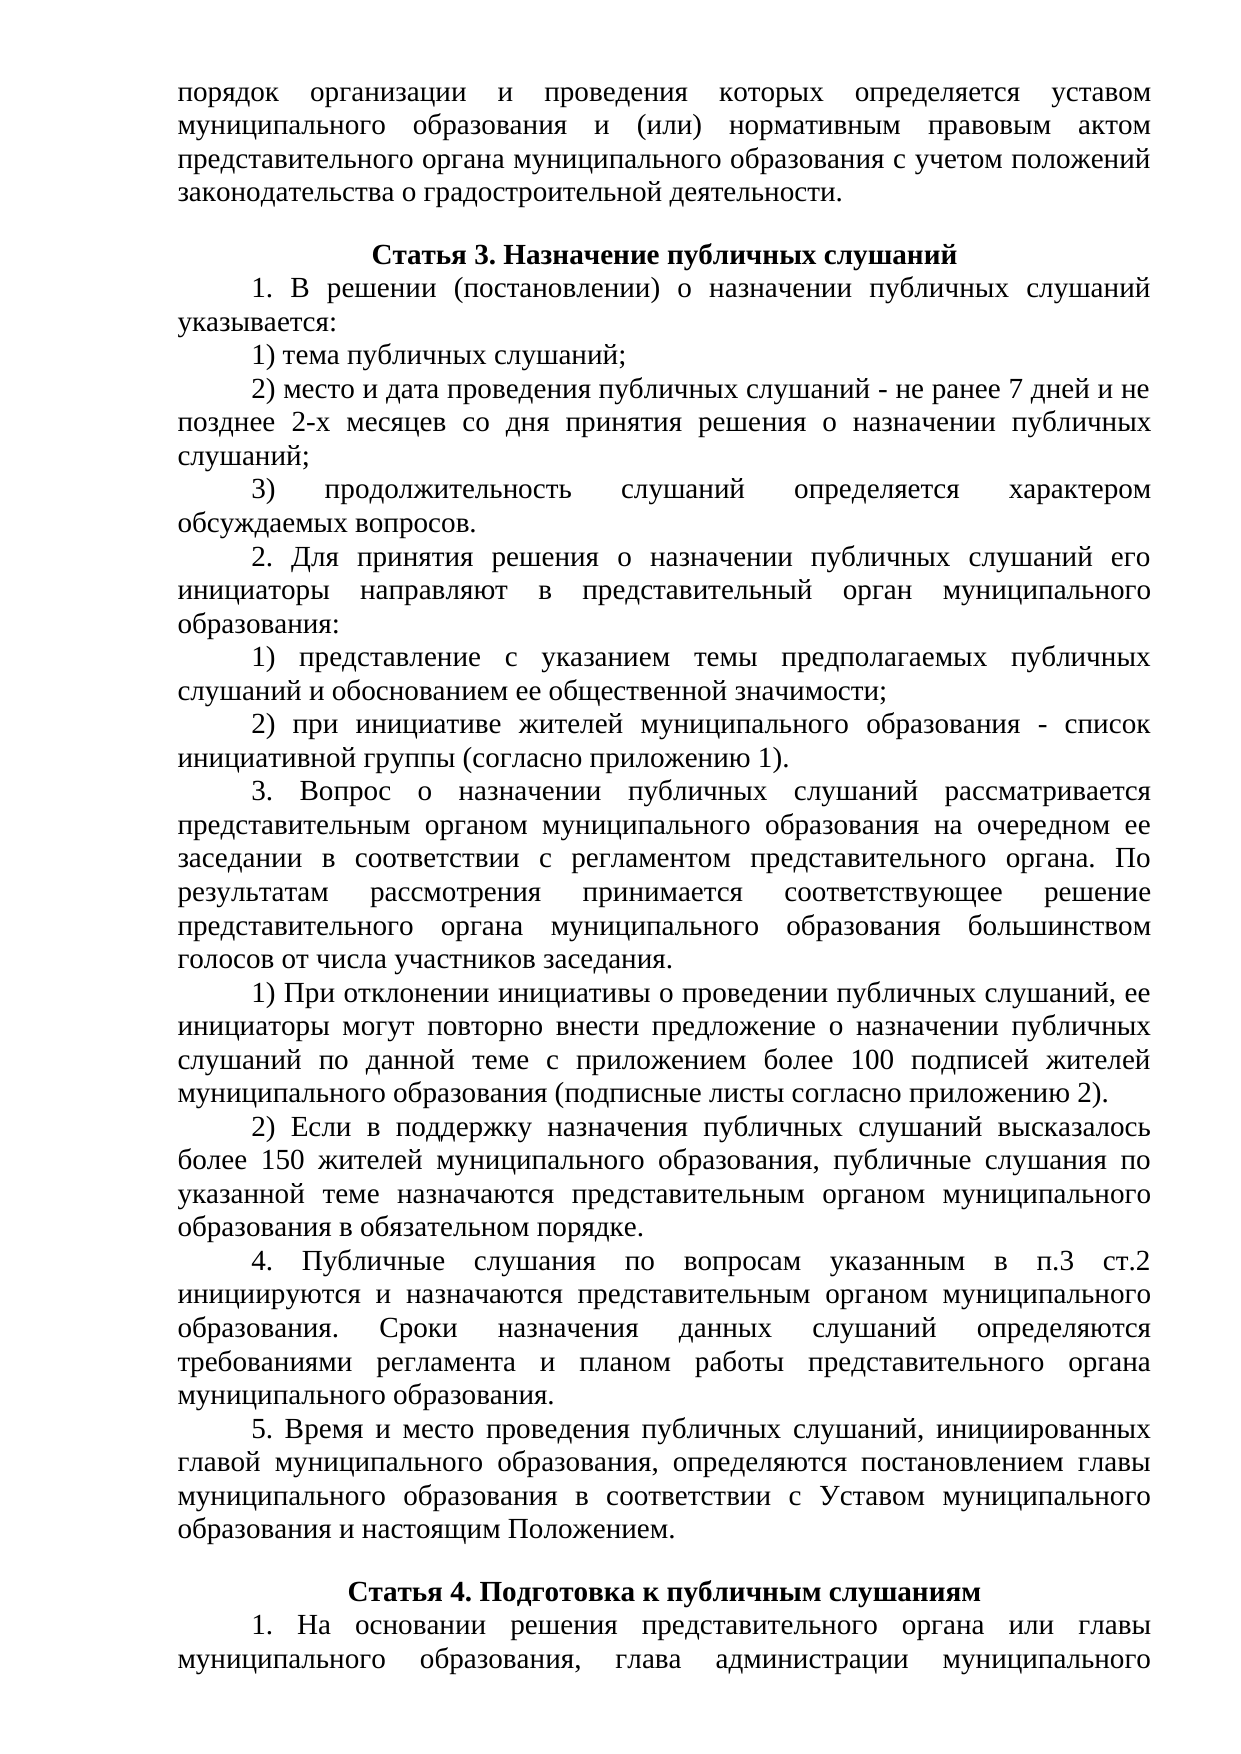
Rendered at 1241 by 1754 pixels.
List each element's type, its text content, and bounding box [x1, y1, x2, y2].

text 1. В решении (постановлении) о назначении публичных слушаний указывается: [177, 270, 1152, 337]
text 2) Если в поддержку назначения публичных слушаний высказалось более 150 жителей муниципального образования, публичные слушания по указанной теме назначаются представительным органом муниципального образования в обязательном порядке. [177, 1109, 1152, 1243]
text 1) тема публичных слушаний; [177, 337, 1152, 371]
text 2) место и дата проведения публичных слушаний - не ранее 7 дней и не позднее 2-х месяцев со дня принятия решения о назначении публичных слушаний; [177, 371, 1152, 472]
subtitle Статья 4. Подготовка к публичным слушаниям [177, 1574, 1152, 1607]
text 1) При отклонении инициативы о проведении публичных слушаний, ее инициаторы могут повторно внести предложение о назначении публичных слушаний по данной теме с приложением более 100 подписей жителей муниципального образования (подписные листы согласно приложению 2). [177, 975, 1152, 1109]
subtitle Статья 3. Назначение публичных слушаний [177, 237, 1152, 270]
text 5. Время и место проведения публичных слушаний, инициированных главой муниципального образования, определяются постановлением главы муниципального образования в соответствии с Уставом муниципального образования и настоящим Положением. [177, 1411, 1152, 1545]
text 3) продолжительность слушаний определяется характером обсуждаемых вопросов. [177, 472, 1152, 539]
text 4. Публичные слушания по вопросам указанным в п.3 ст.2 инициируются и назначаются представительным органом муниципального образования. Сроки назначения данных слушаний определяются требованиями регламента и планом работы представительного органа муниципального образования. [177, 1243, 1152, 1411]
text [177, 74, 1152, 208]
text 2. Для принятия решения о назначении публичных слушаний его инициаторы направляют в представительный орган муниципального образования: [177, 539, 1152, 639]
text 1) представление с указанием темы предполагаемых публичных слушаний и обоснованием ее общественной значимости; [177, 639, 1152, 706]
text 3. Вопрос о назначении публичных слушаний рассматривается представительным органом муниципального образования на очередном ее заседании в соответствии с регламентом представительного органа. По результатам рассмотрения принимается соответствующее решение представительного органа муниципального образования большинством голосов от числа участников заседания. [177, 773, 1152, 975]
text 2) при инициативе жителей муниципального образования - список инициативной группы (согласно приложению 1). [177, 706, 1152, 773]
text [177, 1607, 1152, 1674]
